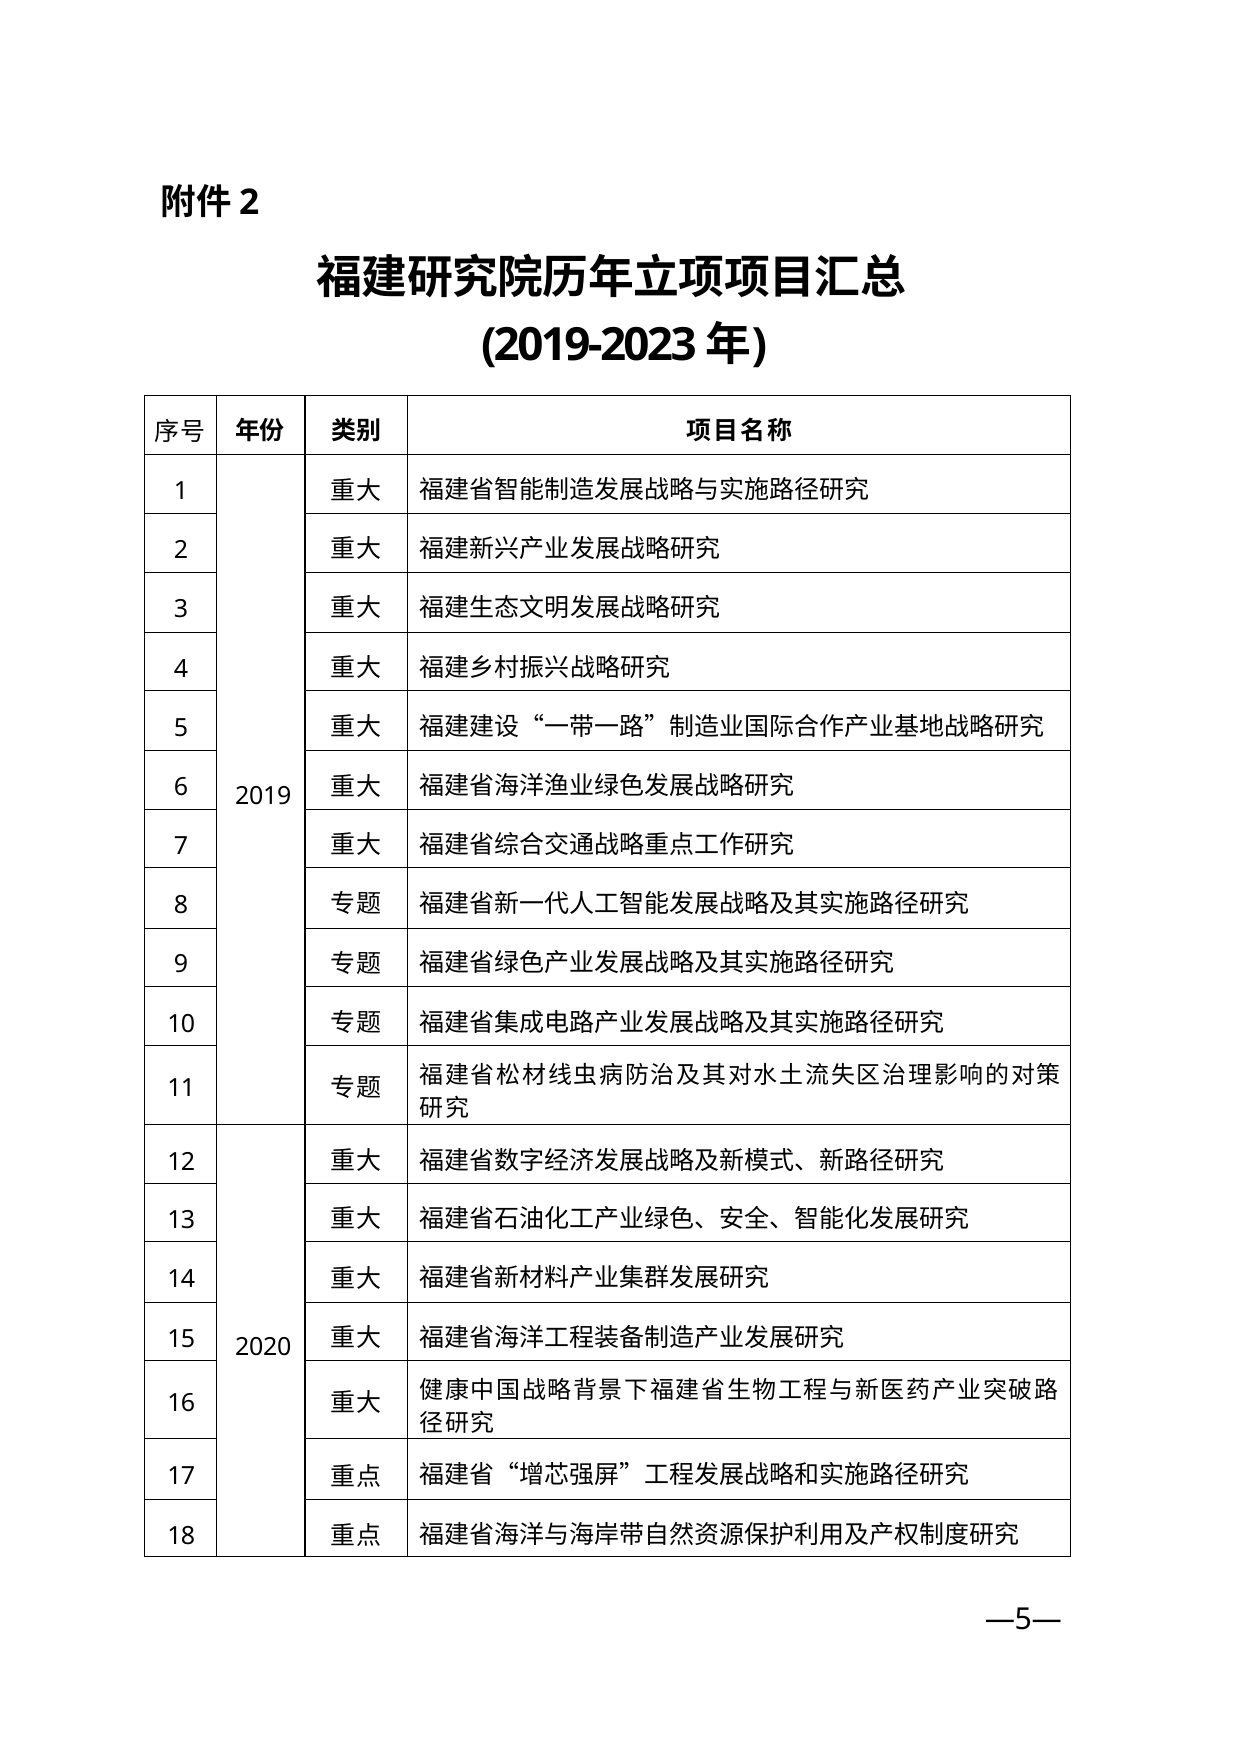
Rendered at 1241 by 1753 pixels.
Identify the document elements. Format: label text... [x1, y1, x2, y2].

table_cell 重大 [306, 455, 407, 513]
table_cell 福建省松材线虫病防治及其对水土流失区治理影响的对策 研究 [408, 1046, 1070, 1124]
table_cell 专题 [306, 929, 407, 986]
table_cell 7 [145, 810, 216, 867]
table_cell 重大 [306, 1361, 407, 1438]
table_cell 福建乡村振兴战略研究 [408, 633, 1070, 690]
table_cell 重大 [306, 1125, 407, 1183]
table_cell 福建省集成电路产业发展战略及其实施路径研究 [408, 987, 1070, 1045]
table_cell 福建省智能制造发展战略与实施路径研究 [408, 455, 1070, 513]
table_header 项目名称 [408, 396, 1070, 454]
table_cell 12 [145, 1125, 216, 1183]
table_cell 重大 [306, 810, 407, 867]
table_cell 重点 [306, 1439, 407, 1498]
table_cell 福建生态文明发展战略研究 [408, 573, 1070, 632]
text (2019-2023年) [481, 312, 1072, 372]
table_cell 18 [145, 1500, 216, 1556]
table_cell 重大 [306, 751, 407, 809]
table_cell 重大 [306, 573, 407, 632]
table_cell 17 [145, 1439, 216, 1498]
table_cell 10 [145, 987, 216, 1045]
table_cell 重大 [306, 514, 407, 572]
table_cell 福建省海洋工程装备制造产业发展研究 [408, 1303, 1070, 1360]
table_cell 福建省“增芯强屏”工程发展战略和实施路径研究 [408, 1439, 1070, 1498]
table_cell 2019 [217, 455, 304, 1124]
table_cell 13 [145, 1184, 216, 1241]
table_cell 2 [145, 514, 216, 572]
table_cell 福建省石油化工产业绿色、安全、智能化发展研究 [408, 1184, 1070, 1241]
table_cell 9 [145, 929, 216, 986]
table_cell 15 [145, 1303, 216, 1360]
table_cell 福建省数字经济发展战略及新模式、新路径研究 [408, 1125, 1070, 1183]
table_cell 福建省海洋渔业绿色发展战略研究 [408, 751, 1070, 809]
table_header 类别 [306, 396, 407, 454]
table_cell 5 [145, 691, 216, 750]
table_cell 健康中国战略背景下福建省生物工程与新医药产业突破路 径研究 [408, 1361, 1070, 1438]
table_cell 16 [145, 1361, 216, 1438]
text 附件2 [160, 176, 1072, 224]
table_header 年份 [217, 396, 304, 454]
table_cell 重大 [306, 1303, 407, 1360]
table_header 序号 [145, 396, 216, 454]
table_cell 重大 [306, 1242, 407, 1302]
table_cell 6 [145, 751, 216, 809]
table_cell 1 [145, 455, 216, 513]
table_cell 专题 [306, 868, 407, 928]
table_cell 专题 [306, 1046, 407, 1124]
table_cell 重大 [306, 633, 407, 690]
table_cell 福建省新一代人工智能发展战略及其实施路径研究 [408, 868, 1070, 928]
table_cell 福建新兴产业发展战略研究 [408, 514, 1070, 572]
table_cell 重大 [306, 691, 407, 750]
text 福建研究院历年立项项目汇总 [316, 245, 1072, 305]
table_cell 重点 [306, 1500, 407, 1556]
table_cell 11 [145, 1046, 216, 1124]
table_cell 重大 [306, 1184, 407, 1241]
table_cell 4 [145, 633, 216, 690]
table_cell 福建建设“一带一路”制造业国际合作产业基地战略研究 [408, 691, 1070, 750]
table_cell 福建省海洋与海岸带自然资源保护利用及产权制度研究 [408, 1500, 1070, 1556]
table_cell 3 [145, 573, 216, 632]
table_cell 2020 [217, 1125, 304, 1556]
table_cell 专题 [306, 987, 407, 1045]
table_cell 福建省绿色产业发展战略及其实施路径研究 [408, 929, 1070, 986]
table_cell 14 [145, 1242, 216, 1302]
table_cell 8 [145, 868, 216, 928]
table_cell 福建省综合交通战略重点工作研究 [408, 810, 1070, 867]
table_cell 福建省新材料产业集群发展研究 [408, 1242, 1070, 1302]
